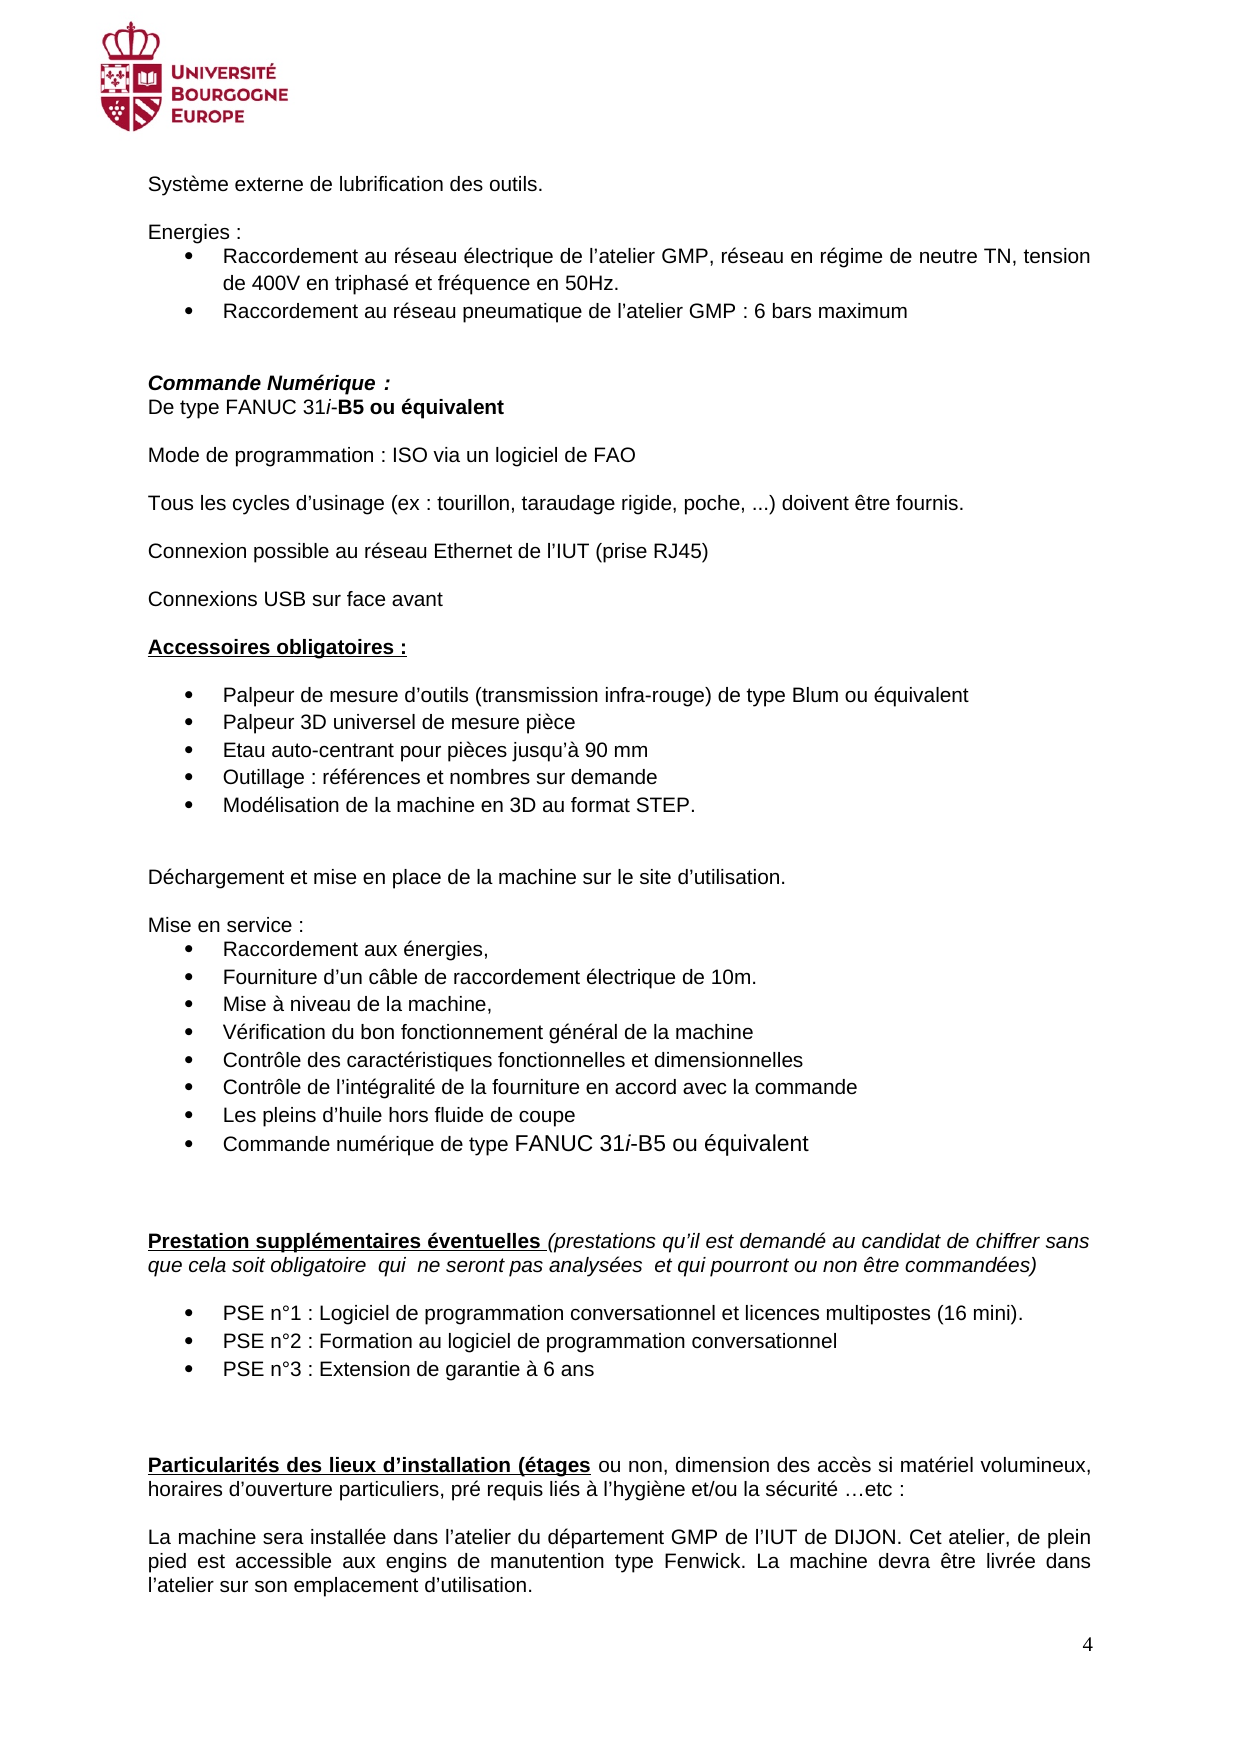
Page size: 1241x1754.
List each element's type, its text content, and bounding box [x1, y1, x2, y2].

text Système externe de lubrification des outils. [148, 172, 1093, 196]
list PSE n°1 : Logiciel de programmation conversationnel et licences multipostes (16 mini). [185, 1301, 1093, 1325]
text De type FANUC 31i-B5 ou équivalent [148, 395, 1093, 419]
text Particularités des lieux d’installation (étages ou non, dimension des accès si matériel volumineux, horaires d’ouverture particuliers, pré requis liés à l’hygiène et/ou la sécurité …etc : [148, 1453, 1093, 1501]
list Contrôle des caractéristiques fonctionnelles et dimensionnelles [185, 1047, 1093, 1072]
list Contrôle de l’intégralité de la fourniture en accord avec la commande [185, 1075, 1093, 1099]
text Mode de programmation : ISO via un logiciel de FAO [148, 443, 1093, 467]
text Déchargement et mise en place de la machine sur le site d’utilisation. [148, 865, 1093, 889]
list Outillage : références et nombres sur demande [185, 765, 1093, 789]
picture [72, 0, 309, 145]
text Connexion possible au réseau Ethernet de l’IUT (prise RJ45) [148, 539, 1093, 563]
list PSE n°2 : Formation au logiciel de programmation conversationnel [185, 1329, 1093, 1353]
list Raccordement au réseau électrique de l’atelier GMP, réseau en régime de neutre TN, tension de 400V en triphasé et fréquence en 50Hz. [185, 243, 1093, 295]
list Raccordement aux énergies, [185, 937, 1093, 961]
text Connexions USB sur face avant [148, 587, 1093, 611]
list Mise à niveau de la machine, [185, 992, 1093, 1016]
list Commande numérique de type FANUC 31i-B5 ou équivalent [185, 1130, 1093, 1157]
text Prestation supplémentaires éventuelles (prestations qu’il est demandé au candidat de chiffrer sans que cela soit obligatoire qui ne seront pas analysées et qui pourront ou non être commandées) [148, 1229, 1093, 1277]
list PSE n°3 : Extension de garantie à 6 ans [185, 1356, 1093, 1380]
list Palpeur 3D universel de mesure pièce [185, 710, 1093, 734]
list Etau auto-centrant pour pièces jusqu’à 90 mm [185, 738, 1093, 762]
text La machine sera installée dans l’atelier du département GMP de l’IUT de DIJON. Cet atelier, de plein pied est accessible aux engins de manutention type Fenwick. La machine devra être livrée dans l’atelier sur son emplacement d’utilisation. [148, 1524, 1093, 1596]
list Palpeur de mesure d’outils (transmission infra-rouge) de type Blum ou équivalent [185, 682, 1093, 706]
text Commande Numérique : [148, 371, 1093, 395]
text Accessoires obligatoires : [148, 634, 1093, 658]
list Modélisation de la machine en 3D au format STEP. [185, 793, 1093, 817]
list Les pleins d’huile hors fluide de coupe [185, 1103, 1093, 1127]
list Raccordement au réseau pneumatique de l’atelier GMP : 6 bars maximum [185, 298, 1093, 323]
list Fourniture d’un câble de raccordement électrique de 10m. [185, 965, 1093, 989]
text Tous les cycles d’usinage (ex : tourillon, taraudage rigide, poche, ...) doivent être fournis. [148, 491, 1093, 515]
list Vérification du bon fonctionnement général de la machine [185, 1020, 1093, 1044]
text Energies : [148, 219, 1093, 243]
text Mise en service : [148, 913, 1093, 937]
